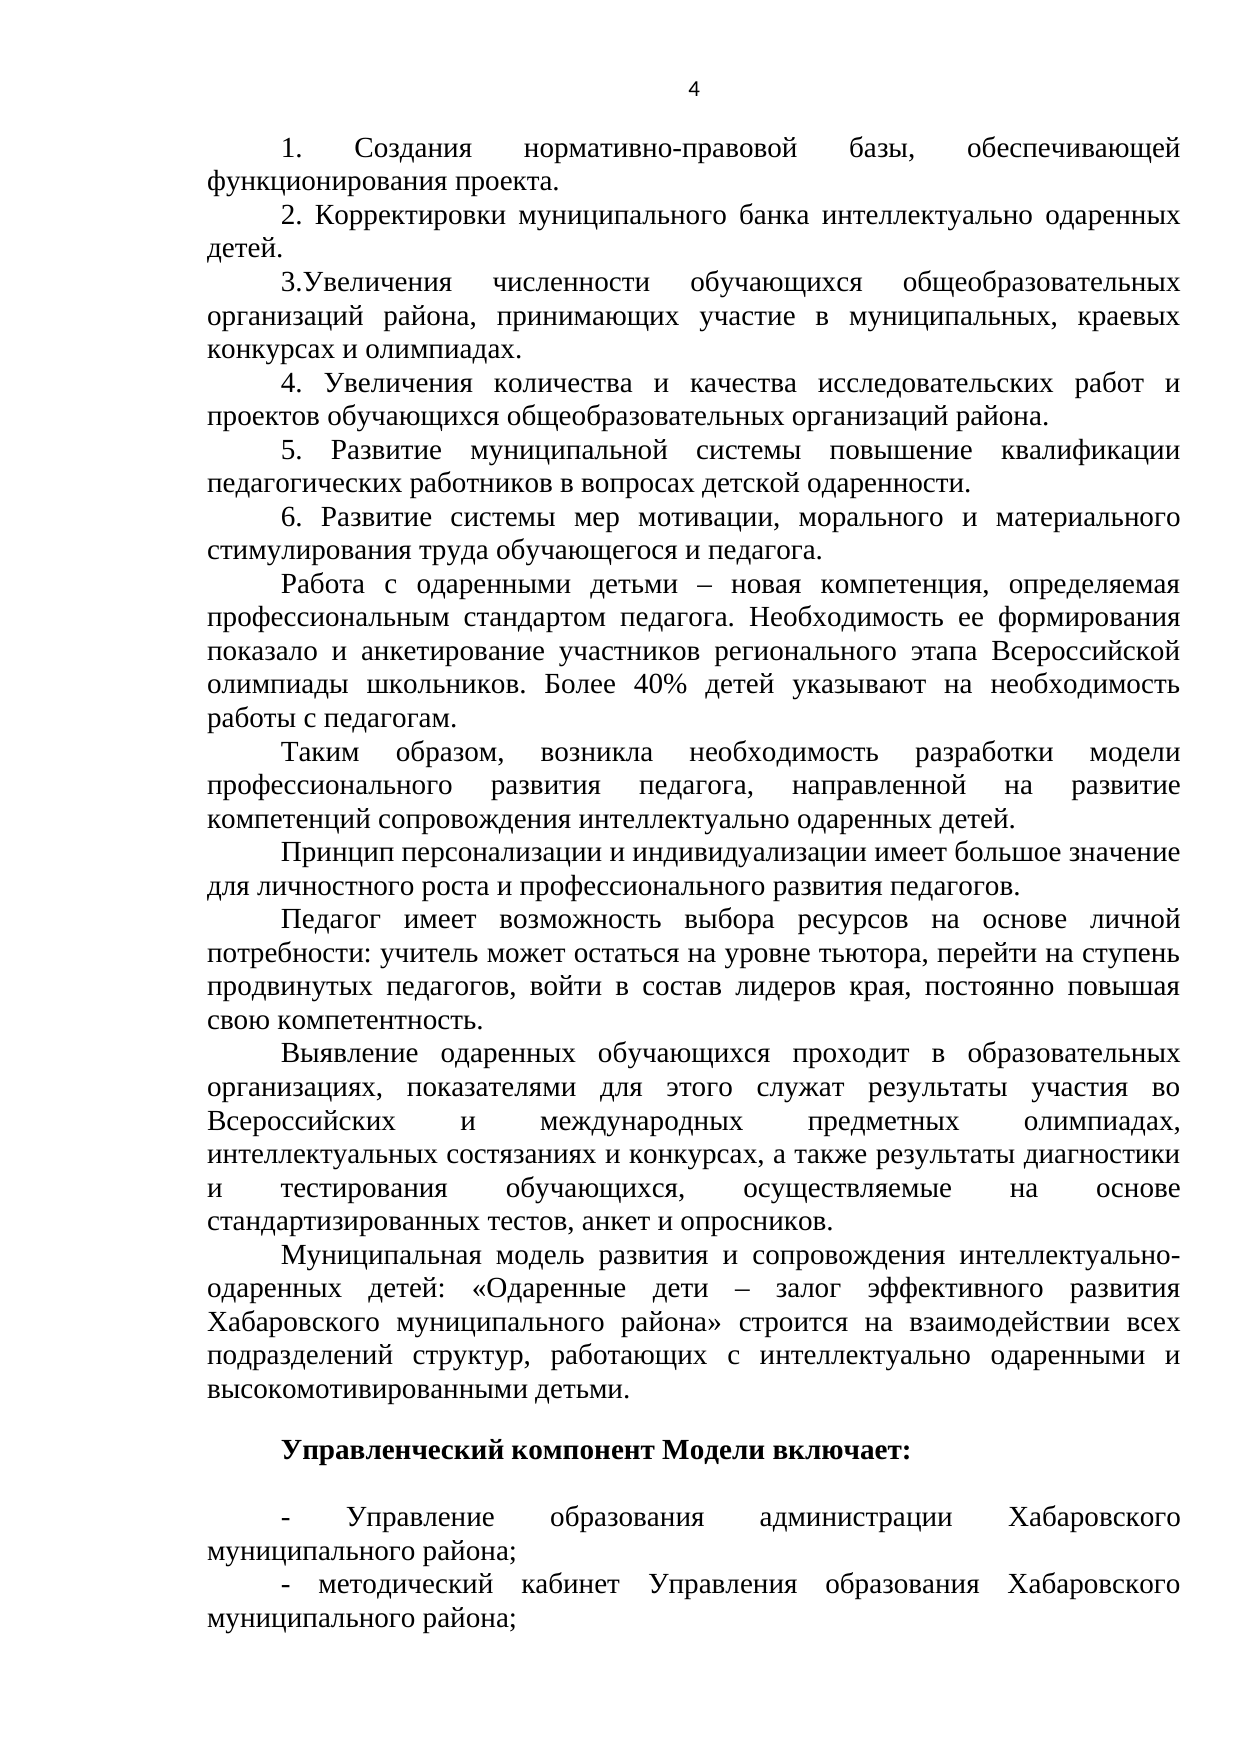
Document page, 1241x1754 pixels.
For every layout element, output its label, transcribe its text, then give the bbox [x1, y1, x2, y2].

text Муниципальная модель развития и сопровождения интеллектуально-одаренных детей: «Одаренные дети – залог эффективного развития Хабаровского муниципального района» строится на взаимодействии всех подразделений структур, работающих с интеллектуально одаренными и высокомотивированными детьми. [207, 1237, 1181, 1404]
text Выявление одаренных обучающихся проходит в образовательных организациях, показателями для этого служат результаты участия во Всероссийских и международных предметных олимпиадах, интеллектуальных состязаниях и конкурсах, а также результаты диагностики и тестирования обучающихся, осуществляемые на основе стандартизированных тестов, анкет и опросников. [207, 1036, 1181, 1237]
text 2. Корректировки муниципального банка интеллектуально одаренных детей. [207, 197, 1181, 264]
text Управленческий компонент Модели включает: [207, 1432, 1181, 1466]
text - Управление образования администрации Хабаровского муниципального района; [207, 1499, 1181, 1567]
text 5. Развитие муниципальной системы повышение квалификации педагогических работников в вопросах детской одаренности. [207, 432, 1181, 499]
text 4. Увеличения количества и качества исследовательских работ и проектов обучающихся общеобразовательных организаций района. [207, 365, 1181, 432]
text Педагог имеет возможность выбора ресурсов на основе личной потребности: учитель может остаться на уровне тьютора, перейти на ступень продвинутых педагогов, войти в состав лидеров края, постоянно повышая свою компетентность. [207, 901, 1181, 1036]
text Работа с одаренными детьми – новая компетенция, определяемая профессиональным стандартом педагога. Необходимость ее формирования показало и анкетирование участников регионального этапа Всероссийской олимпиады школьников. Более 40% детей указывают на необходимость работы с педагогам. [207, 566, 1181, 734]
text 1. Создания нормативно-правовой базы, обеспечивающей функционирования проекта. [207, 130, 1181, 197]
text Таким образом, возникла необходимость разработки модели профессионального развития педагога, направленной на развитие компетенций сопровождения интеллектуально одаренных детей. [207, 734, 1181, 834]
text 3.Увеличения численности обучающихся общеобразовательных организаций района, принимающих участие в муниципальных, краевых конкурсах и олимпиадах. [207, 264, 1181, 365]
text - методический кабинет Управления образования Хабаровского муниципального района; [207, 1567, 1181, 1634]
text Принцип персонализации и индивидуализации имеет большое значение для личностного роста и профессионального развития педагогов. [207, 834, 1181, 901]
text 6. Развитие системы мер мотивации, морального и материального стимулирования труда обучающегося и педагога. [207, 499, 1181, 566]
